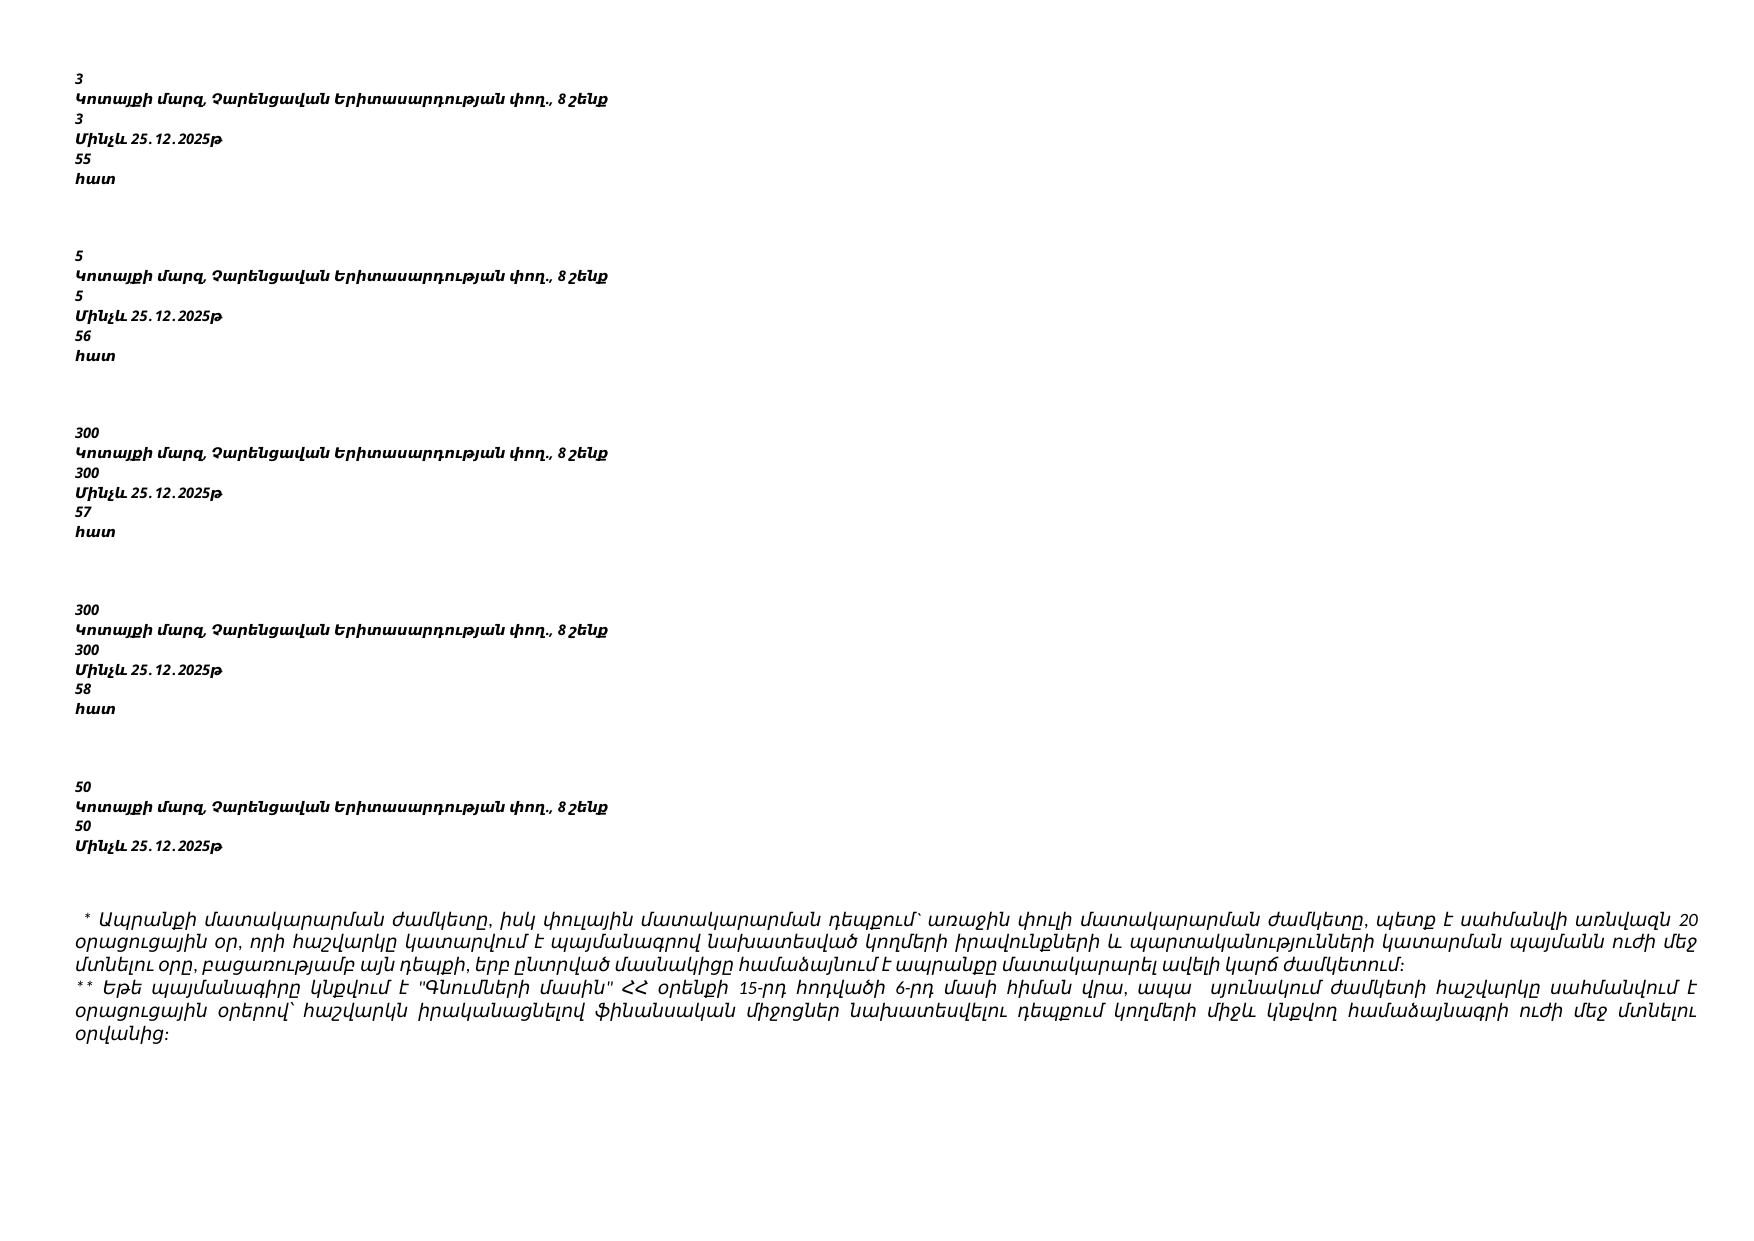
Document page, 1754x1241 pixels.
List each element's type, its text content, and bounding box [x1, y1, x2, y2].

text ** Եթե պայմանագիրը կնքվում է "Գնումների մասին" ՀՀ օրենքի 15-րդ հոդվածի 6-րդ մասի հիման վրա, ապա սյունակում ժամկետի հաշվարկը սահմանվում է օրացուցային օրերով՝ հաշվարկն իրականացնելով ֆինանսական միջոցներ նախատեսվելու դեպքում կողմերի միջև կնքվող համաձայնագրի ուժի մեջ մտնելու օրվանից: [75, 976, 1698, 1045]
text * Ապրանքի մատակարարման ժամկետը, իսկ փուլային մատակարարման դեպքում` առաջին փուլի մատակարարման ժամկետը, պետք է սահմանվի առնվազն 20 օրացուցային օր, որի հաշվարկը կատարվում է պայմանագրով նախատեսված կողմերի իրավունքների և պարտականությունների կատարման պայմանն ուժի մեջ մտնելու օրը, բացառությամբ այն դեպքի, երբ ընտրված մասնակիցը համաձայնում է ապրանքը մատակարարել ավելի կարճ ժամկետում: [75, 908, 1698, 976]
